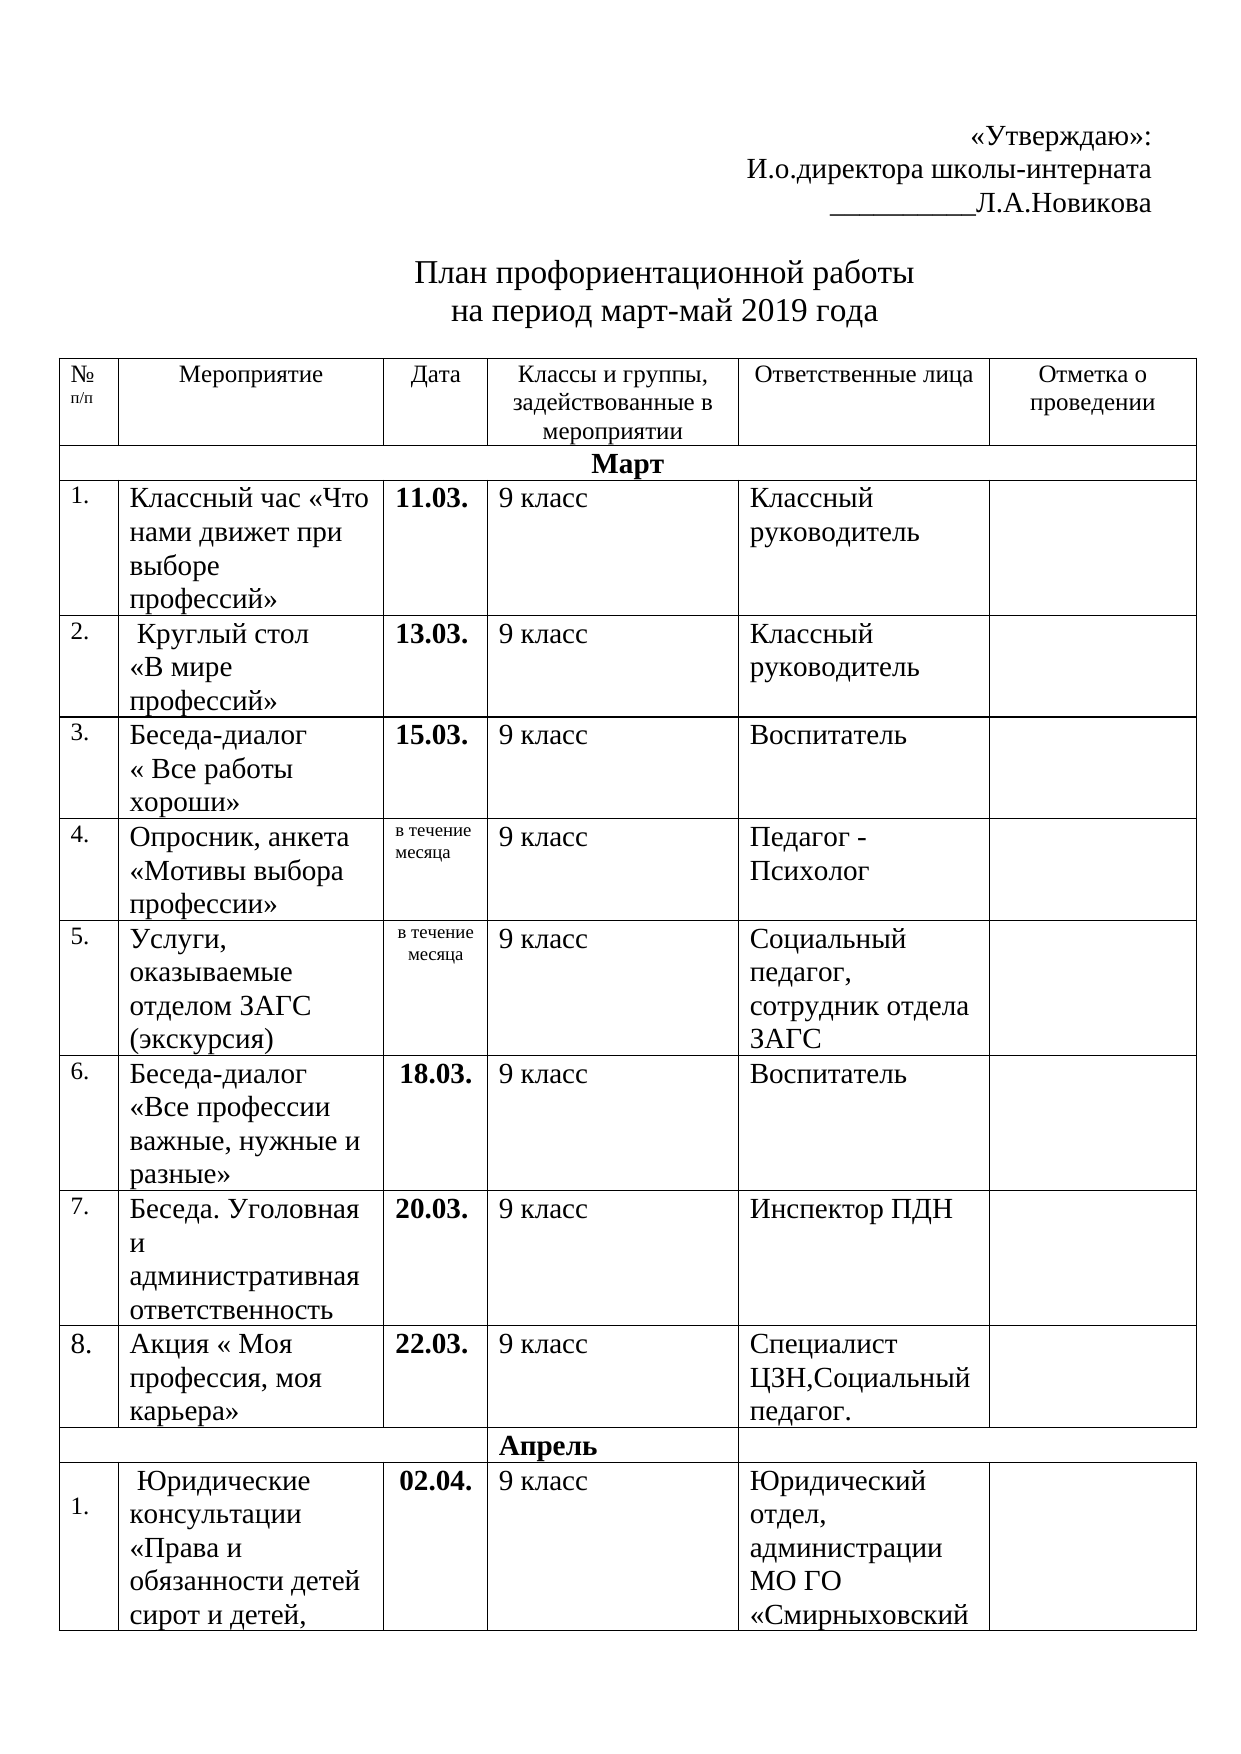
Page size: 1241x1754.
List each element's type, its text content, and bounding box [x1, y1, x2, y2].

table_cell [990, 718, 1196, 818]
table_cell Акция « Моя профессия, моя карьера» [119, 1326, 383, 1427]
table_header Классы и группы, задействованные в мероприятии [488, 359, 738, 445]
table_cell 1. [60, 1463, 118, 1630]
table_cell Специалист ЦЗН,Социальный педагог. [739, 1326, 989, 1427]
table_cell 15.03. [384, 718, 487, 818]
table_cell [119, 1463, 383, 1630]
table_cell Инспектор ПДН [739, 1191, 989, 1325]
table_cell 8. [60, 1326, 118, 1427]
table_cell Круглый стол «В мире профессий» [119, 616, 383, 716]
table_cell Опросник, анкета «Мотивы выбора профессии» [119, 819, 383, 920]
text «Утверждаю»: [177, 118, 1152, 152]
table_cell Классный руководитель [739, 616, 989, 716]
table_cell [60, 1428, 487, 1462]
table_cell Беседа. Уголовная и административная ответственность [119, 1191, 383, 1325]
table_cell [990, 1056, 1196, 1190]
table_cell 02.04. [384, 1463, 487, 1630]
table_cell 9 класс [488, 481, 738, 615]
table_cell [990, 1326, 1196, 1427]
table_cell 5. [60, 921, 118, 1055]
table_header Мероприятие [119, 359, 383, 445]
text __________Л.А.Новикова [177, 185, 1152, 219]
table_cell 9 класс [488, 616, 738, 716]
table_cell Классный час «Что нами движет при выборе профессий» [119, 481, 383, 615]
table_header Ответственные лица [739, 359, 989, 445]
table_cell 9 класс [488, 1056, 738, 1190]
table_cell Беседа-диалог «Все профессии важные, нужные и разные» [119, 1056, 383, 1190]
table_header Дата [384, 359, 487, 445]
table_cell 18.03. [384, 1056, 487, 1190]
table_header Отметка о проведении [990, 359, 1196, 445]
table_cell Март [60, 446, 1196, 479]
table_cell Классный руководитель [739, 481, 989, 615]
table_cell Услуги, оказываемые отделом ЗАГС (экскурсия) [119, 921, 383, 1055]
table_cell 9 класс [488, 718, 738, 818]
table_cell 1. [60, 481, 118, 615]
table_header № п/п [60, 359, 118, 445]
table_cell 7. [60, 1191, 118, 1325]
table_cell [990, 1463, 1196, 1630]
table_cell 9 класс [488, 1326, 738, 1427]
table_cell [990, 481, 1196, 615]
table_cell 9 класс [488, 819, 738, 920]
text И.о.директора школы-интерната [177, 152, 1152, 185]
table_cell 13.03. [384, 616, 487, 716]
table_cell 9 класс [488, 921, 738, 1055]
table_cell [739, 1463, 989, 1630]
table_cell 3. [60, 718, 118, 818]
table_cell 22.03. [384, 1326, 487, 1427]
table_cell Воспитатель [739, 1056, 989, 1190]
table_cell 4. [60, 819, 118, 920]
table_cell 9 класс [488, 1463, 738, 1630]
table_cell 20.03. [384, 1191, 487, 1325]
table_cell [990, 819, 1196, 920]
table_cell Беседа-диалог « Все работы хороши» [119, 718, 383, 818]
table_cell в течение месяца [384, 819, 487, 920]
table_cell [990, 1191, 1196, 1325]
table_cell [990, 616, 1196, 716]
table_cell в течение месяца [384, 921, 487, 1055]
table_cell Воспитатель [739, 718, 989, 818]
table_cell 9 класс [488, 1191, 738, 1325]
table_cell Социальный педагог, сотрудник отдела ЗАГС [739, 921, 989, 1055]
table_cell [990, 921, 1196, 1055]
text на период март-май 2019 года [177, 291, 1152, 329]
table_cell Педагог - Психолог [739, 819, 989, 920]
table_cell 11.03. [384, 481, 487, 615]
table_cell 6. [60, 1056, 118, 1190]
table_cell Апрель [488, 1428, 738, 1462]
text План профориентационной работы [177, 252, 1152, 291]
table_cell 2. [60, 616, 118, 716]
